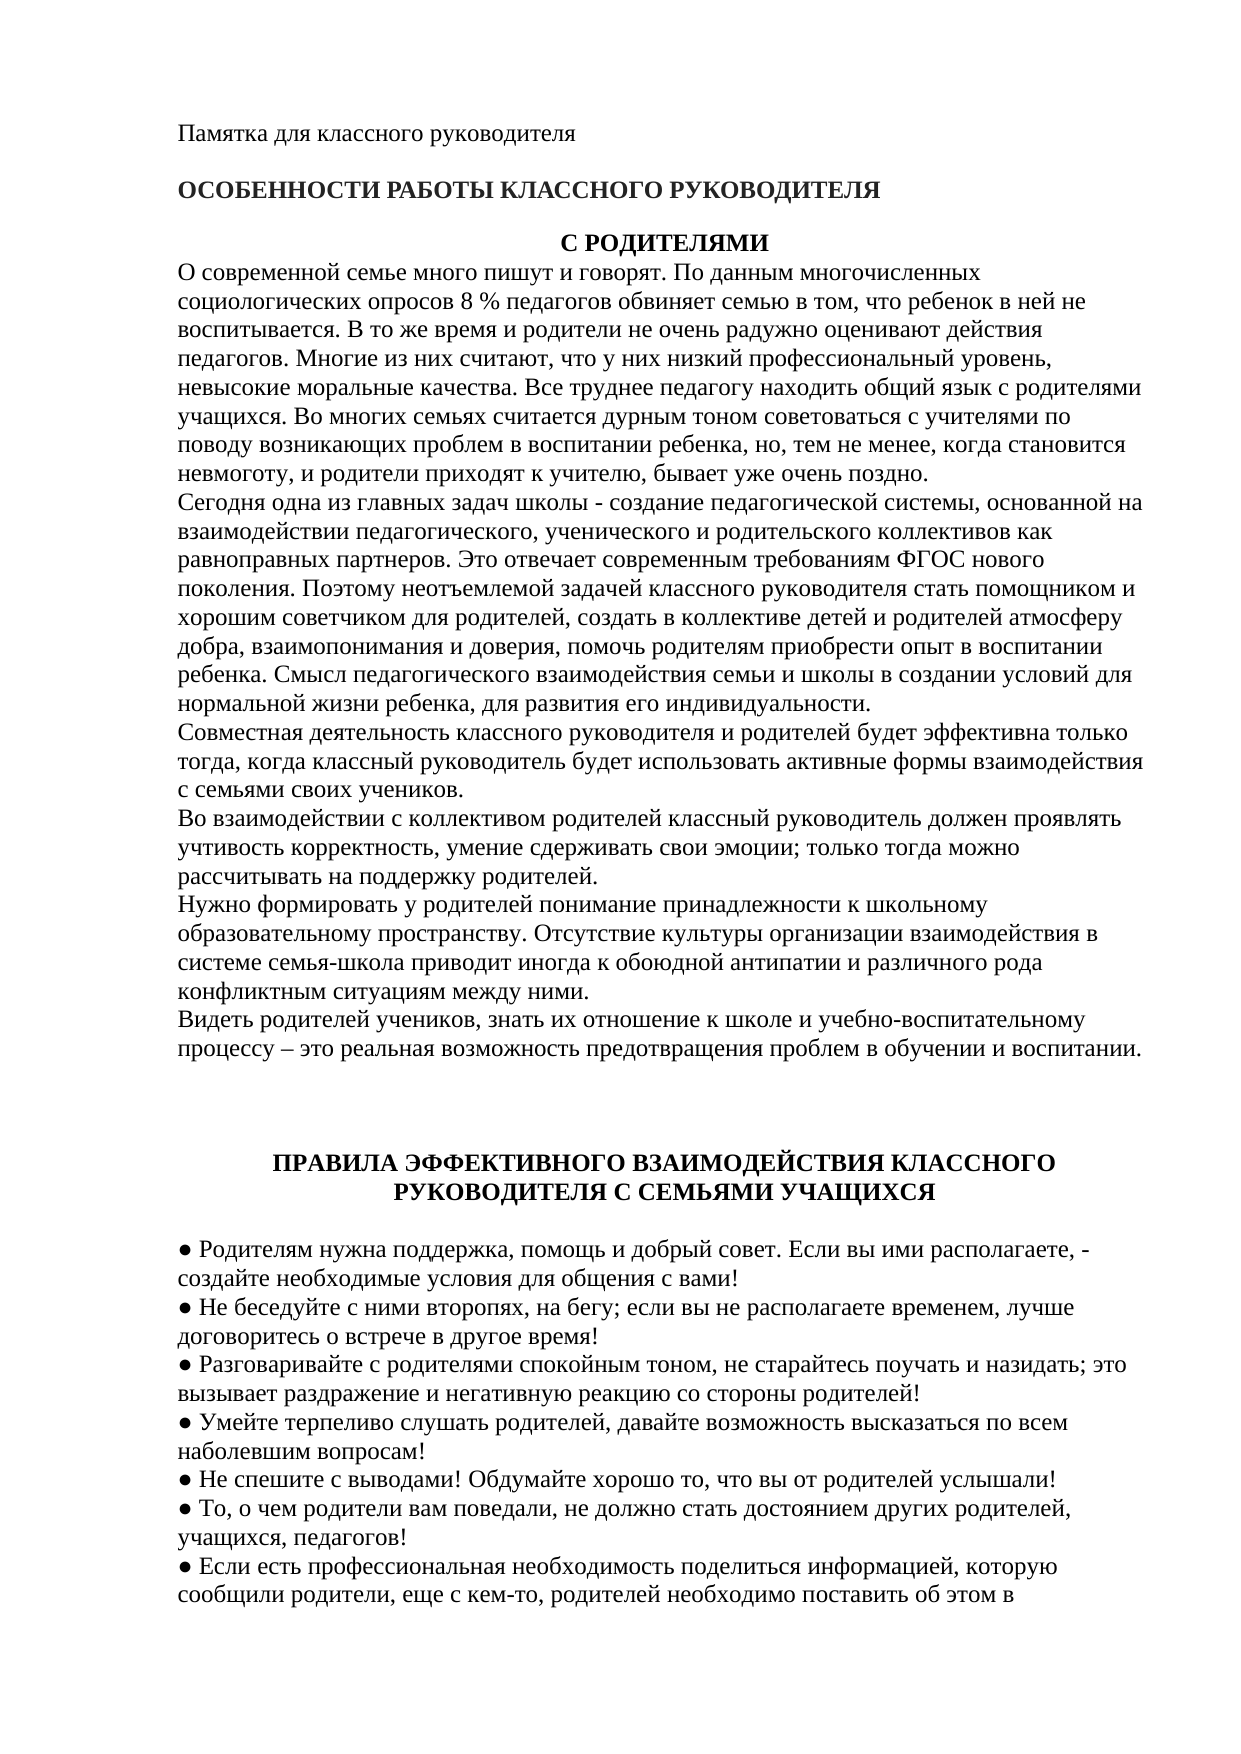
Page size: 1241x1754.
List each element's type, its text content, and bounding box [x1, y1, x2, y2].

text ● Разговаривайте с родителями спокойным тоном, не старайтесь поучать и назидать; это вызывает раздражение и негативную реакцию со стороны родителей! [177, 1349, 1152, 1407]
text Во взаимодействии с коллективом родителей классный руководитель должен проявлять учтивость корректность, умение сдерживать свои эмоции; только тогда можно рассчитывать на поддержку родителей. [177, 803, 1152, 889]
text Нужно формировать у родителей понимание принадлежности к школьному образовательному пространству. Отсутствие культуры организации взаимодействия в системе семья-школа приводит иногда к обоюдной антипатии и различного рода конфликтным ситуациям между ними. [177, 889, 1152, 1004]
text ● Умейте терпеливо слушать родителей, давайте возможность высказаться по всем наболевшим вопросам! [177, 1407, 1152, 1464]
text Памятка для классного руководителя [177, 118, 1152, 147]
text ● То, о чем родители вам поведали, не должно стать достоянием других родителей, учащихся, педагогов! [177, 1493, 1152, 1551]
text ● Не беседуйте с ними второпях, на бегу; если вы не располагаете временем, лучше договоритесь о встрече в другое время! [177, 1292, 1152, 1349]
text Сегодня одна из главных задач школы - создание педагогической системы, основанной на взаимодействии педагогического, ученического и родительского коллективов как равноправных партнеров. Это отвечает современным требованиям ФГОС нового поколения. Поэтому неотъемлемой задачей классного руководителя стать помощником и хорошим советчиком для родителей, создать в коллективе детей и родителей атмосферу добра, взаимопонимания и доверия, помочь родителям приобрести опыт в воспитании ребенка. Смысл педагогического взаимодействия семьи и школы в создании условий для нормальной жизни ребенка, для развития его индивидуальности. [177, 487, 1152, 717]
text Совместная деятельность классного руководителя и родителей будет эффективна только тогда, когда классный руководитель будет использовать активные формы взаимодействия с семьями своих учеников. [177, 717, 1152, 803]
text О современной семье много пишут и говорят. По данным многочисленных социологических опросов 8 % педагогов обвиняет семью в том, что ребенок в ней не воспитывается. В то же время и родители не очень радужно оценивают действия педагогов. Многие из них считают, что у них низкий профессиональный уровень, невысокие моральные качества. Все труднее педагогу находить общий язык с родителями учащихся. Во многих семьях считается дурным тоном советоваться с учителями по поводу возникающих проблем в воспитании ребенка, но, тем не менее, когда становится невмоготу, и родители приходят к учителю, бывает уже очень поздно. [177, 257, 1152, 487]
text ● Не спешите с выводами! Обдумайте хорошо то, что вы от родителей услышали! [177, 1464, 1152, 1493]
text ● Родителям нужна поддержка, помощь и добрый совет. Если вы ими располагаете, - создайте необходимые условия для общения с вами! [177, 1234, 1152, 1292]
text ОСОБЕННОСТИ РАБОТЫ КЛАССНОГО РУКОВОДИТЕЛЯ [177, 176, 1152, 204]
text Видеть родителей учеников, знать их отношение к школе и учебно-воспитательному процессу – это реальная возможность предотвращения проблем в обучении и воспитании. [177, 1004, 1152, 1062]
text С РОДИТЕЛЯМИ [177, 228, 1152, 257]
text ПРАВИЛА ЭФФЕКТИВНОГО ВЗАИМОДЕЙСТВИЯ КЛАССНОГО РУКОВОДИТЕЛЯ С СЕМЬЯМИ УЧАЩИХСЯ [177, 1148, 1152, 1206]
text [177, 1551, 1152, 1608]
